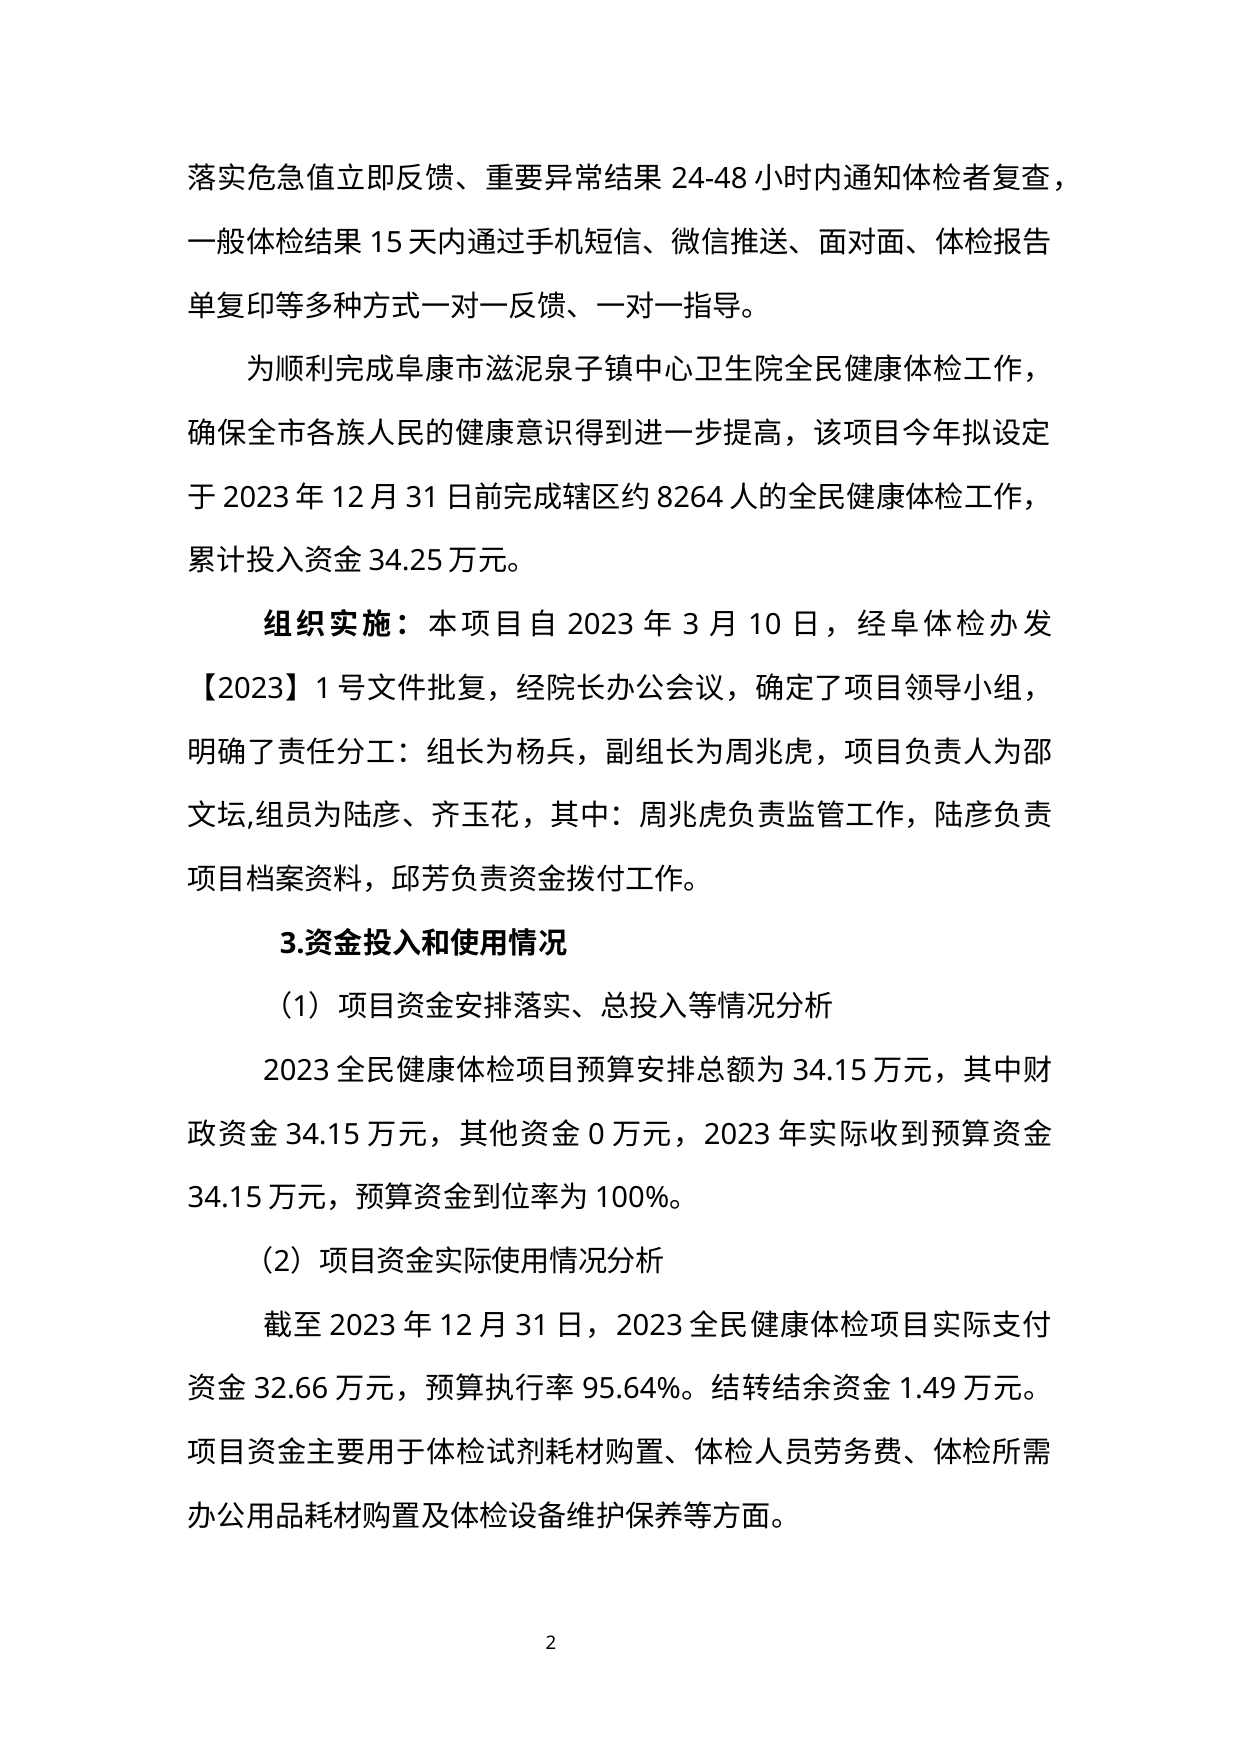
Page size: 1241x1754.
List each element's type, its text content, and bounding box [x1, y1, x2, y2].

text 2023全民健康体检项目预算安排总额为34.15万元，其中财政资金34.15万元，其他资金0万元，2023年实际收到预算资金34.15万元，预算资金到位率为100%。 [187, 1046, 1053, 1216]
text 截至2023年12月31日，2023全民健康体检项目实际支付资金32.66万元，预算执行率95.64%。结转结余资金1.49万元。项目资金主要用于体检试剂耗材购置、体检人员劳务费、体检所需办公用品耗材购置及体检设备维护保养等方面。 [187, 1301, 1053, 1535]
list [187, 154, 1053, 324]
list 为顺利完成阜康市滋泥泉子镇中心卫生院全民健康体检工作，确保全市各族人民的健康意识得到进一步提高，该项目今年拟设定于2023年12月31日前完成辖区约8264人的全民健康体检工作，累计投入资金34.25万元。 [187, 346, 1053, 579]
text （1）项目资金安排落实、总投入等情况分析 [187, 983, 1053, 1025]
text 组织实施：本项目自2023年3月10日，经阜体检办发【2023】1号文件批复，经院长办公会议，确定了项目领导小组，明确了责任分工：组长为杨兵，副组长为周兆虎，项目负责人为邵文坛,组员为陆彦、齐玉花，其中：周兆虎负责监管工作，陆彦负责项目档案资料，邱芳负责资金拨付工作。 [187, 601, 1053, 898]
list （2）项目资金实际使用情况分析 [187, 1238, 1053, 1280]
subtitle 3.资金投入和使用情况 [187, 919, 1053, 962]
